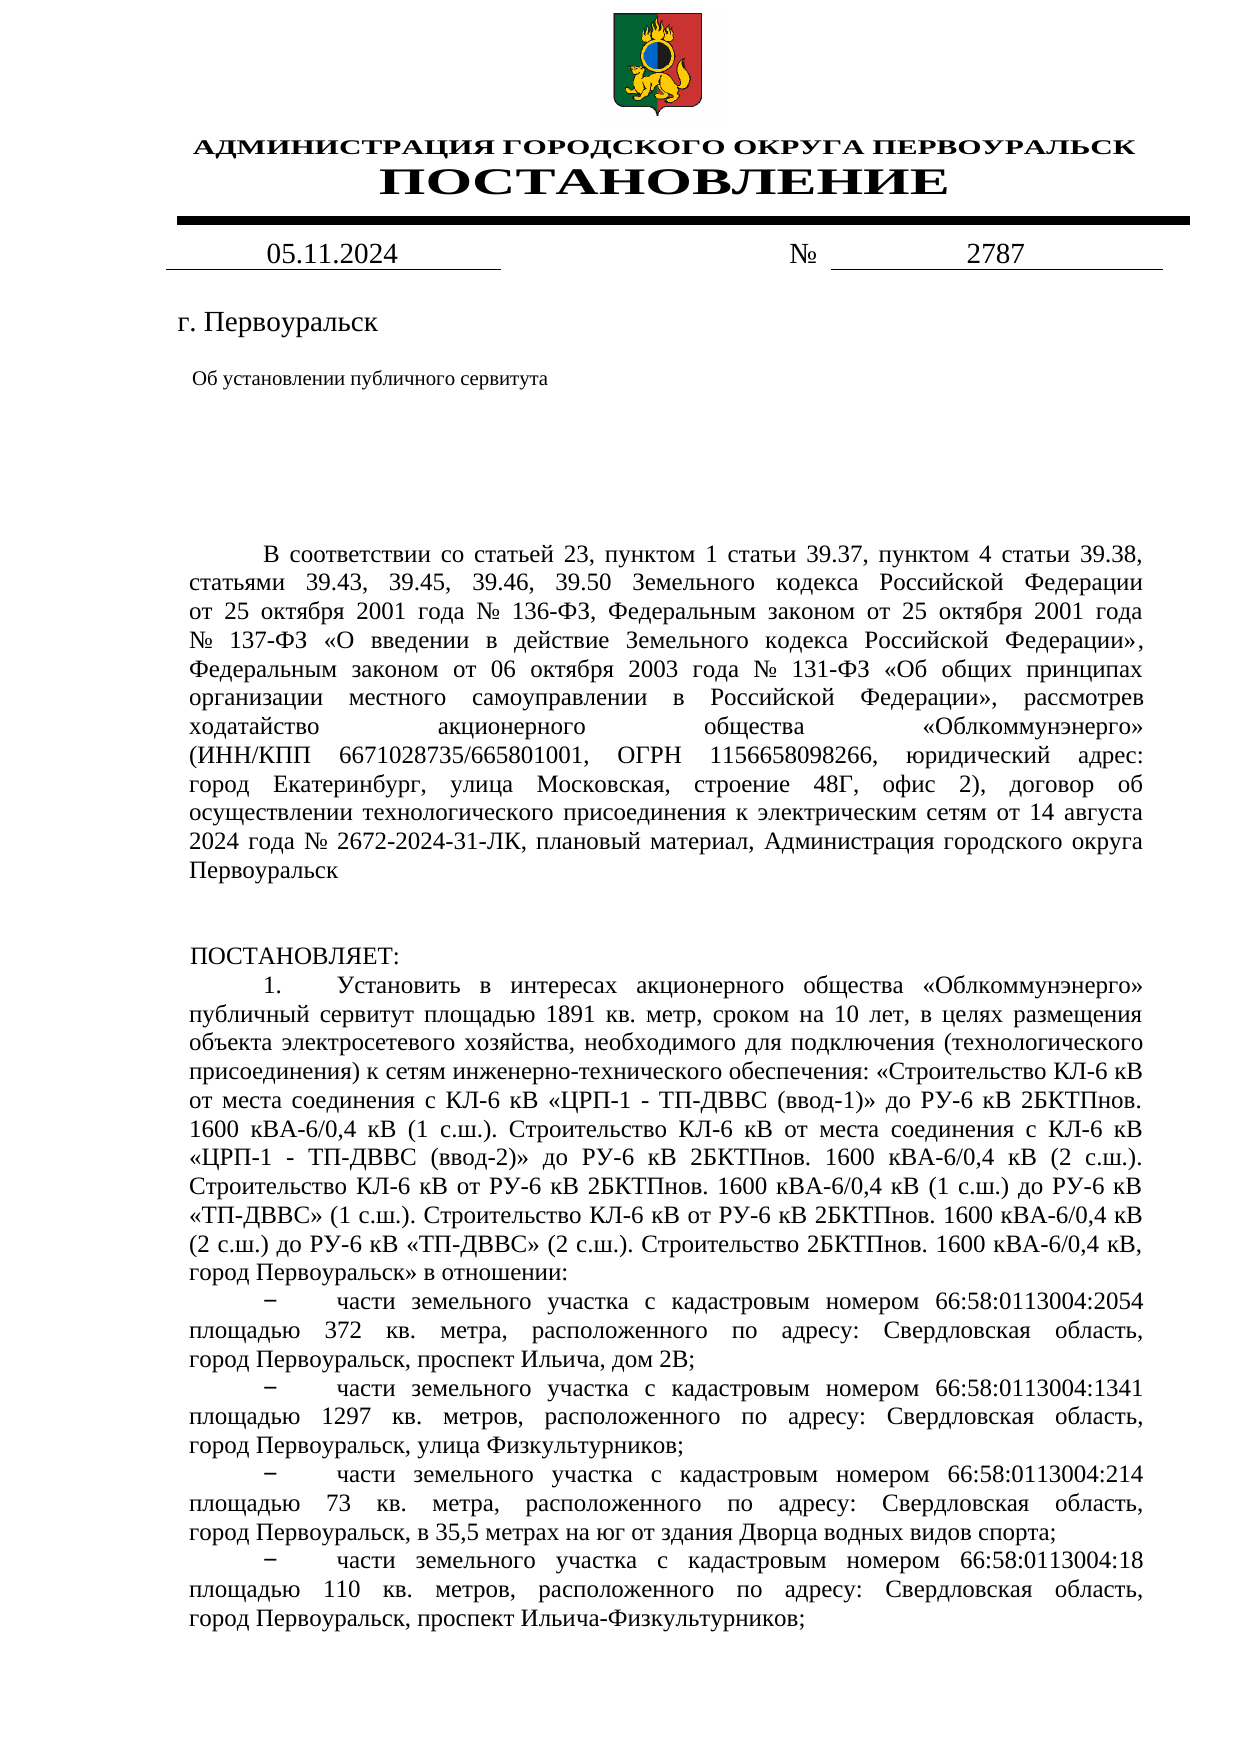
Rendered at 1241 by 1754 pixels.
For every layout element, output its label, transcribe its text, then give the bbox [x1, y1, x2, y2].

table_header 2787 [831, 225, 1163, 269]
table_header 05.11.2024 [166, 224, 501, 269]
text ПОСТАНОВЛЕНИЕ [177, 159, 1152, 202]
table_header В соответствии со статьей 23, пунктом 1 статьи 39.37, пунктом 4 статьи 39.38, статьями 39.43, 39.45, 39.46, 39.50 Земельного кодекса Российской Федерации от 25 октября 2001 года № 136-ФЗ, Федеральным законом от 25 октября 2001 года № 137-ФЗ «О введении в действие Земельного кодекса Российской Федерации», Федеральным законом от 06 октября 2003 года № 131-ФЗ «Об общих принципах организации местного самоуправлении в Российской Федерации», рассмотрев ходатайство акционерного общества «Облкоммунэнерго» (ИНН/КПП 6671028735/665801001, ОГРН 1156658098266, юридический адрес: город Екатеринбург, улица Московская, строение 48Г, офис 2), договор об осуществлении технологического присоединения к электрическим сетям от 14 августа 2024 года № 2672-2024-31-ЛК, плановый материал, Администрация городского округа Первоуральск [178, 539, 1155, 884]
text г. Первоуральск [177, 304, 1148, 337]
table_header Об установлении публичного сервитута [181, 366, 623, 424]
picture [605, 8, 722, 127]
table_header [178, 970, 1155, 1632]
text АДМИНИСТРАЦИЯ ГОРОДСКОГО ОКРУГА ПЕРВОУРАЛЬСК [177, 135, 1152, 159]
table_header № [501, 225, 831, 269]
text ПОСТАНОВЛЯЕТ: [177, 941, 1152, 970]
